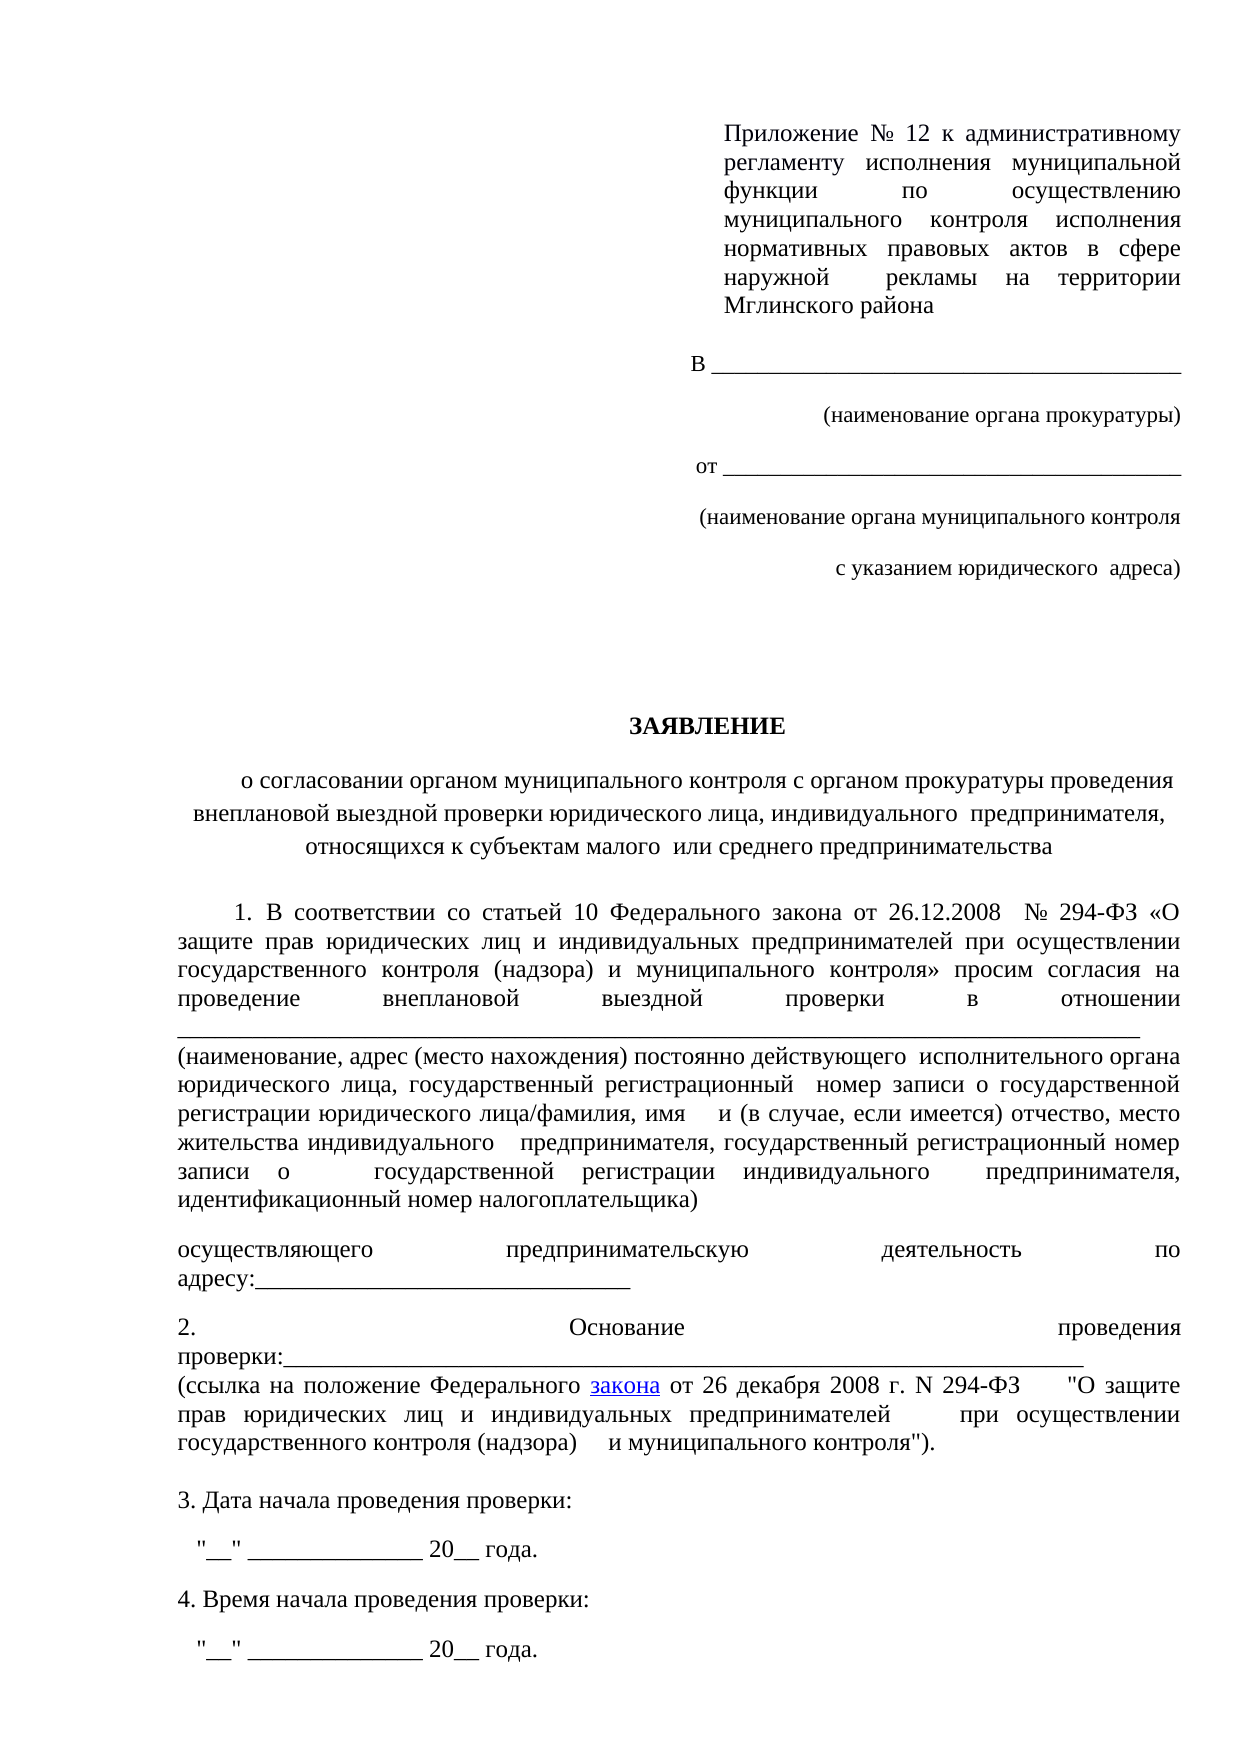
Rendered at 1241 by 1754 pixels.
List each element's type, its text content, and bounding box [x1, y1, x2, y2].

list В соответствии со статьей 10 Федерального закона от 26.12.2008 № 294-ФЗ «О защите прав юридических лиц и индивидуальных предпринимателей при осуществлении государственного контроля (надзора) и муниципального контроля» просим согласия на проведение внеплановой выездной проверки в отношении _____________________________________________________________________________ [177, 897, 1181, 1041]
text с указанием юридического адреса) [177, 554, 1181, 580]
text ЗАЯВЛЕНИЕ [177, 711, 1181, 740]
text В _________________________________________ [177, 350, 1181, 376]
text Приложение № 12 к административному регламенту исполнения муниципальной функции по осуществлению муниципального контроля исполнения нормативных правовых актов в сфере наружной рекламы на территории Мглинского района [723, 118, 1181, 319]
text (ссылка на положение Федерального закона от 26 декабря 2008 г. N 294-ФЗ "О защите прав юридических лиц и индивидуальных предпринимателей при осуществлении государственного контроля (надзора) и муниципального контроля"). [177, 1370, 1181, 1456]
text 3. Дата начала проведения проверки: [177, 1485, 1181, 1514]
text (наименование, адрес (место нахождения) постоянно действующего исполнительного органа юридического лица, государственный регистрационный номер записи о государственной регистрации юридического лица/фамилия, имя и (в случае, если имеется) отчество, место жительства индивидуального предпринимателя, государственный регистрационный номер записи о государственной регистрации индивидуального предпринимателя, идентификационный номер налогоплательщика) [177, 1041, 1181, 1213]
text "__" ______________ 20__ года. [177, 1634, 1181, 1662]
text о согласовании органом муниципального контроля с органом прокуратуры проведения внеплановой выездной проверки юридического лица, индивидуального предпринимателя, относящихся к субъектам малого или среднего предпринимательства [177, 765, 1181, 860]
text осуществляющего предпринимательскую деятельность по адресу:______________________________ [177, 1234, 1181, 1292]
text от ________________________________________ [177, 452, 1181, 478]
text 4. Время начала проведения проверки: [177, 1584, 1181, 1613]
text "__" ______________ 20__ года. [177, 1534, 1181, 1563]
text 2. Основание проведения проверки:________________________________________________________________ [177, 1312, 1181, 1370]
text (наименование органа прокуратуры) [177, 401, 1181, 427]
text (наименование органа муниципального контроля [177, 503, 1181, 529]
